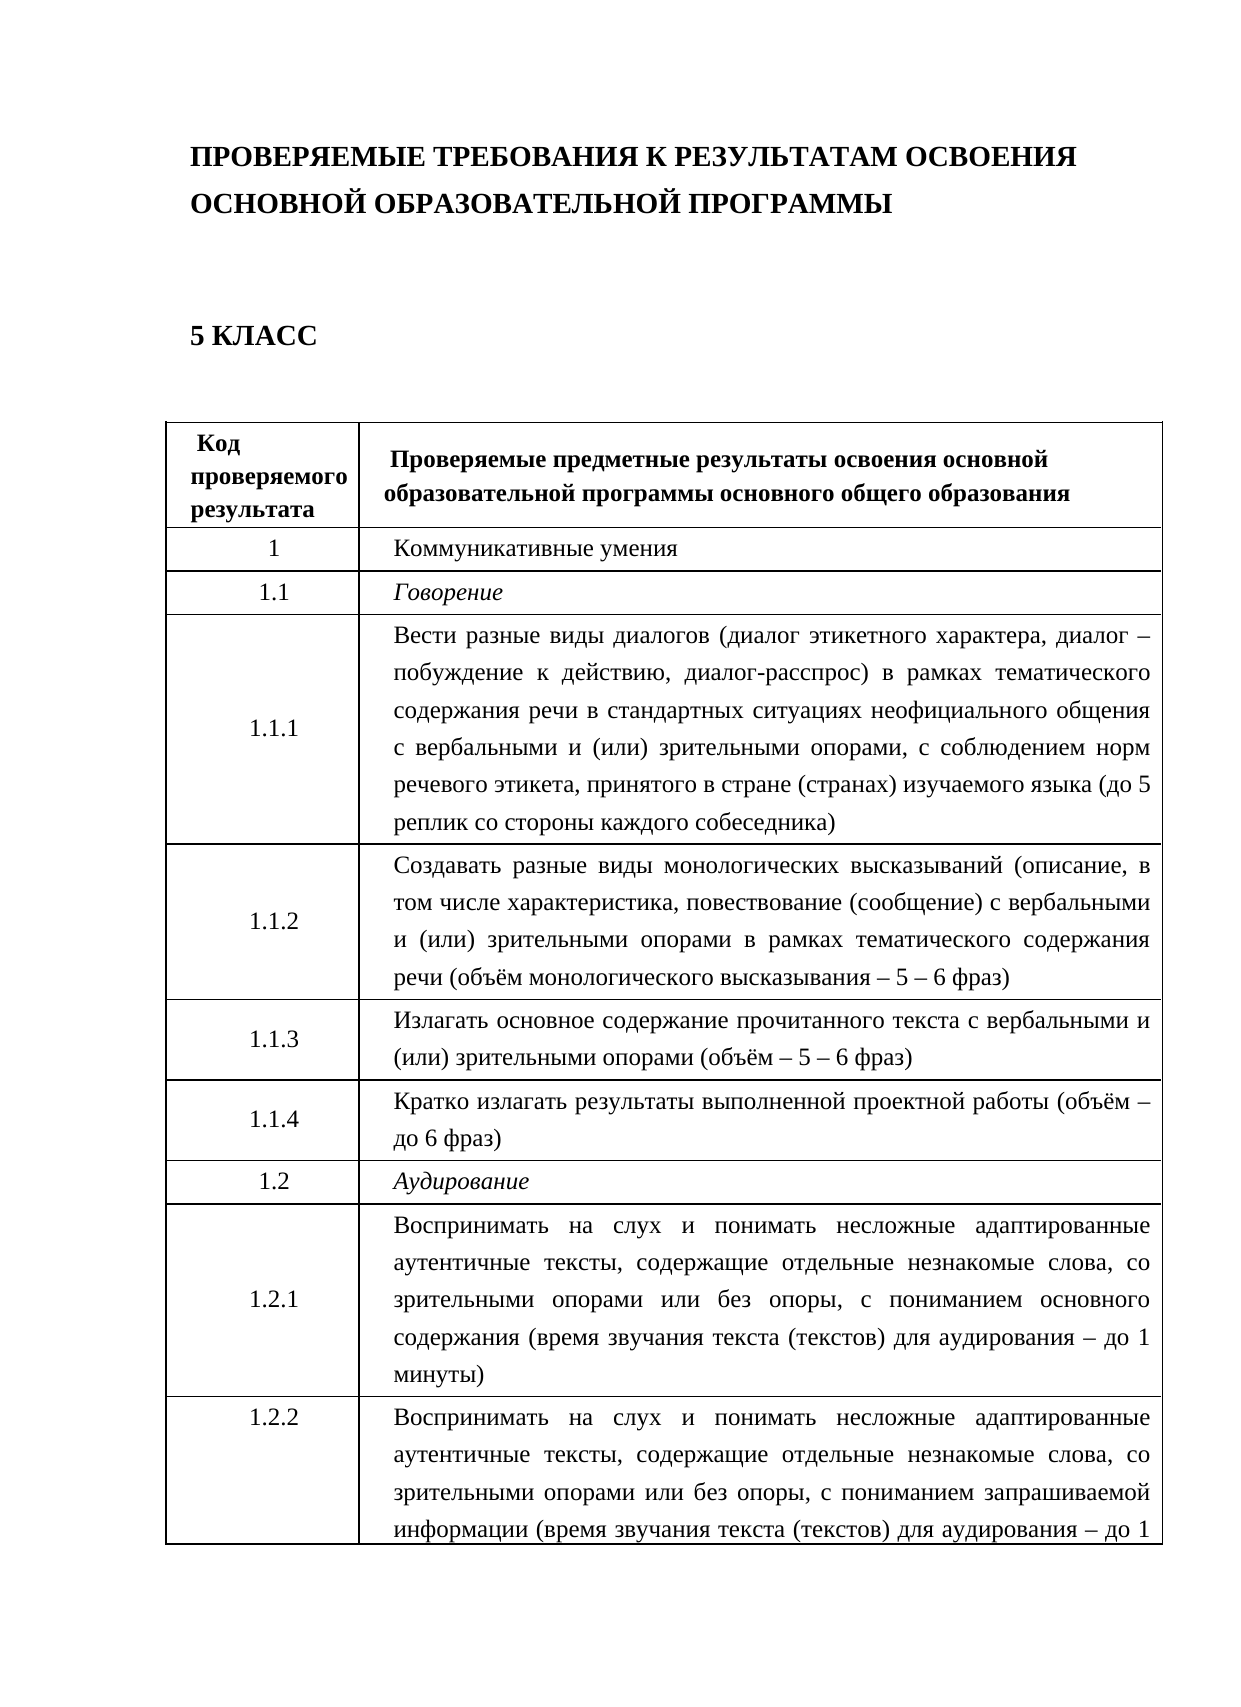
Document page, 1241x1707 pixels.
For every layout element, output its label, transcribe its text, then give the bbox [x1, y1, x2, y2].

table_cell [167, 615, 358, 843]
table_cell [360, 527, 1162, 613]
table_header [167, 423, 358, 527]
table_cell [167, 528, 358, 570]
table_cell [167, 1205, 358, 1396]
text ПРОВЕРЯЕМЫЕ ТРЕБОВАНИЯ К РЕЗУЛЬТАТАМ ОСВОЕНИЯ ОСНОВНОЙ ОБРАЗОВАТЕЛЬНОЙ ПРОГРАММЫ [190, 139, 1152, 219]
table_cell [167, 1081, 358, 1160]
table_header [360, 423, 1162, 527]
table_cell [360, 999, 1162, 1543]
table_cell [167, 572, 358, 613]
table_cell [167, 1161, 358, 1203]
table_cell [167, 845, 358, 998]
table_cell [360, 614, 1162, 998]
text 5 КЛАСС [190, 318, 1152, 351]
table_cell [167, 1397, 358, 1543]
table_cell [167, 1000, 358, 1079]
